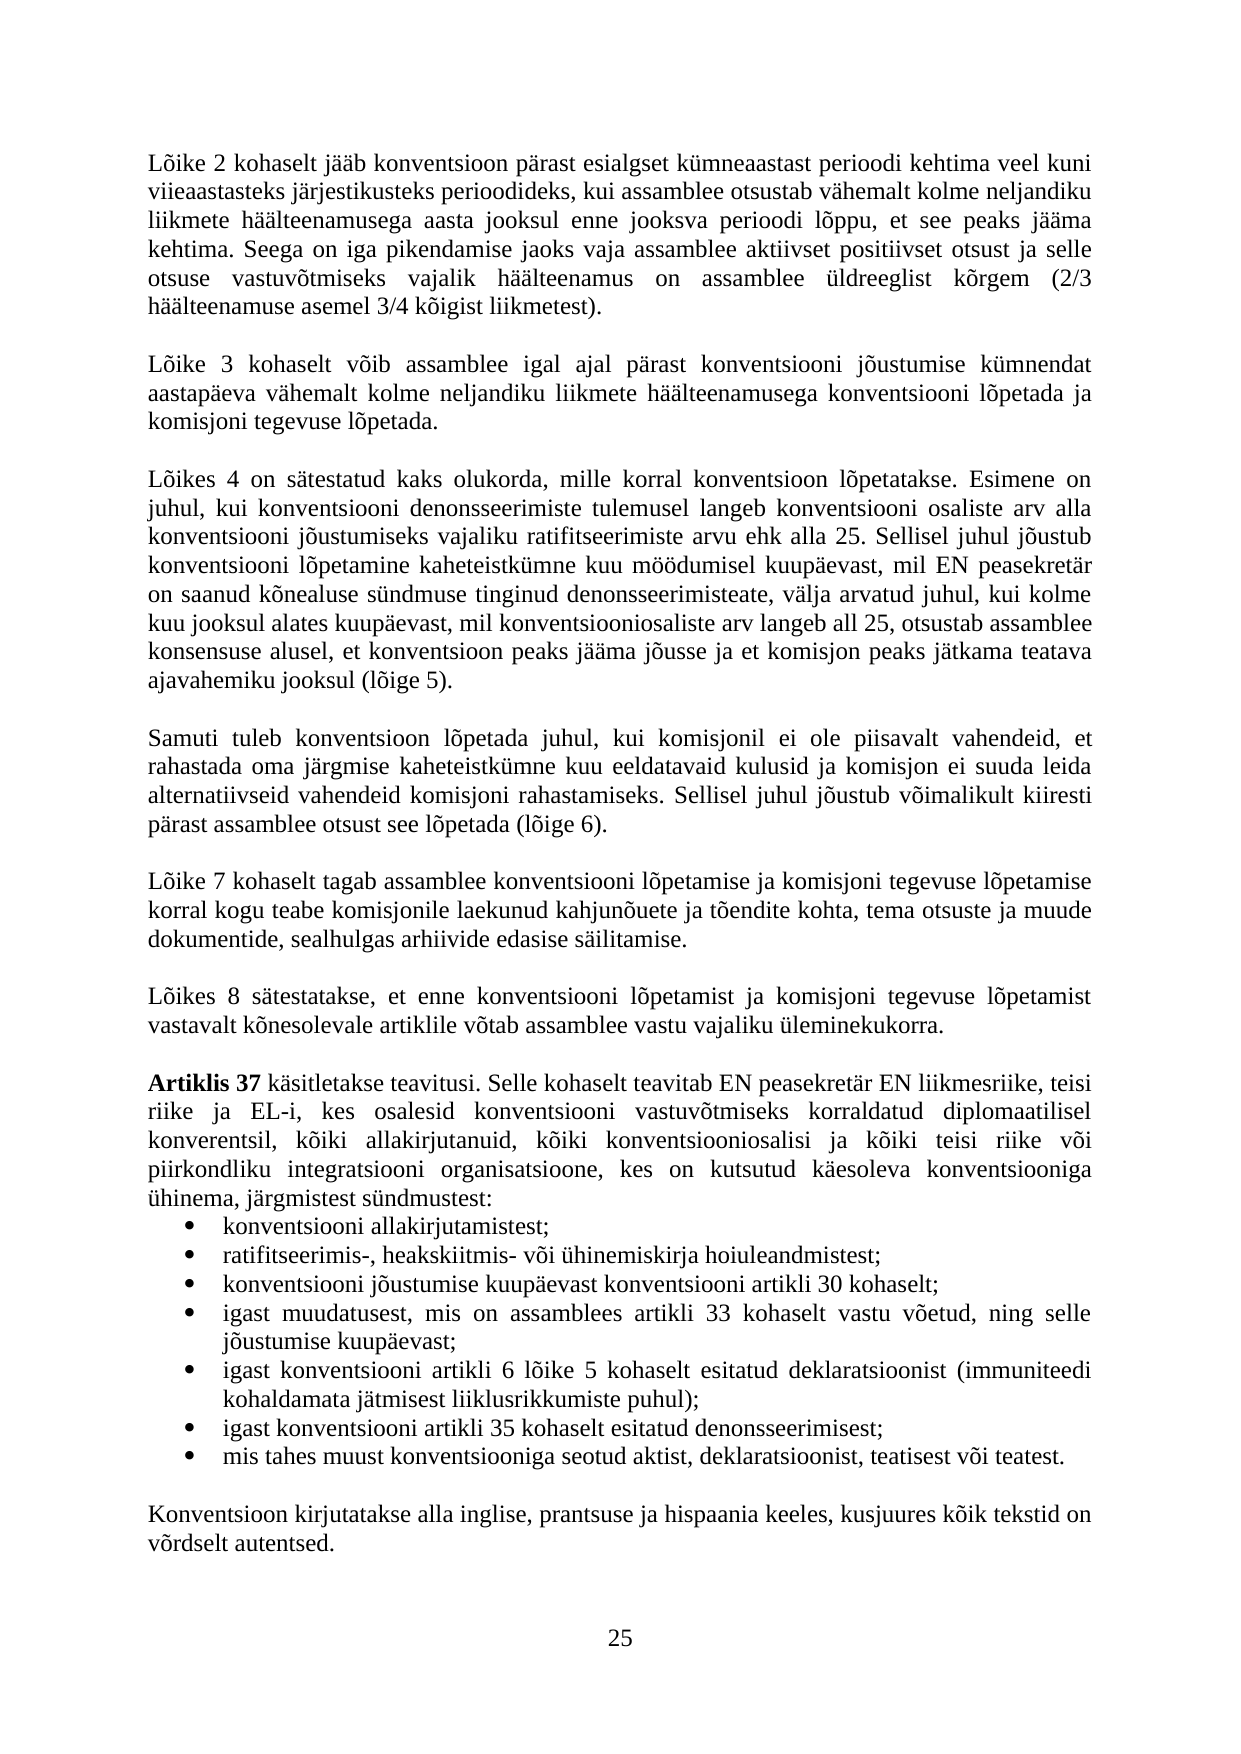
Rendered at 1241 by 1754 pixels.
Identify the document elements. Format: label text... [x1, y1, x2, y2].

list igast konventsiooni artikli 6 lõike 5 kohaselt esitatud deklaratsioonist (immuniteedi kohaldamata jätmisest liiklusrikkumiste puhul); [185, 1355, 1093, 1413]
text Lõike 2 kohaselt jääb konventsioon pärast esialgset kümneaastast perioodi kehtima veel kuni viieaastasteks järjestikusteks perioodideks, kui assamblee otsustab vähemalt kolme neljandiku liikmete häälteenamusega aasta jooksul enne jooksva perioodi lõppu, et see peaks jääma kehtima. Seega on iga pikendamise jaoks vaja assamblee aktiivset positiivset otsust ja selle otsuse vastuvõtmiseks vajalik häälteenamus on assamblee üldreeglist kõrgem (2/3 häälteenamuse asemel 3/4 kõigist liikmetest). [148, 148, 1093, 320]
list konventsiooni allakirjutamistest; [185, 1211, 1093, 1240]
text Lõike 7 kohaselt tagab assamblee konventsiooni lõpetamise ja komisjoni tegevuse lõpetamise korral kogu teabe komisjonile laekunud kahjunõuete ja tõendite kohta, tema otsuste ja muude dokumentide, sealhulgas arhiivide edasise säilitamise. [148, 866, 1093, 953]
list igast konventsiooni artikli 35 kohaselt esitatud denonsseerimisest; [185, 1413, 1093, 1441]
text Lõike 3 kohaselt võib assamblee igal ajal pärast konventsiooni jõustumise kümnendat aastapäeva vähemalt kolme neljandiku liikmete häälteenamusega konventsiooni lõpetada ja komisjoni tegevuse lõpetada. [148, 349, 1093, 435]
text Konventsioon kirjutatakse alla inglise, prantsuse ja hispaania keeles, kusjuures kõik tekstid on võrdselt autentsed. [148, 1499, 1093, 1556]
list igast muudatusest, mis on assamblees artikli 33 kohaselt vastu võetud, ning selle jõustumise kuupäevast; [185, 1298, 1093, 1355]
text Artiklis 37 käsitletakse teavitusi. Selle kohaselt teavitab EN peasekretär EN liikmesriike, teisi riike ja EL-i, kes osalesid konventsiooni vastuvõtmiseks korraldatud diplomaatilisel konverentsil, kõiki allakirjutanuid, kõiki konventsiooniosalisi ja kõiki teisi riike või piirkondliku integratsiooni organisatsioone, kes on kutsutud käesoleva konventsiooniga ühinema, järgmistest sündmustest: [148, 1068, 1093, 1211]
list ratifitseerimis-, heakskiitmis- või ühinemiskirja hoiuleandmistest; [185, 1240, 1093, 1269]
list konventsiooni jõustumise kuupäevast konventsiooni artikli 30 kohaselt; [185, 1269, 1093, 1298]
text Samuti tuleb konventsioon lõpetada juhul, kui komisjonil ei ole piisavalt vahendeid, et rahastada oma järgmise kaheteistkümne kuu eeldatavaid kulusid ja komisjon ei suuda leida alternatiivseid vahendeid komisjoni rahastamiseks. Sellisel juhul jõustub võimalikult kiiresti pärast assamblee otsust see lõpetada (lõige 6). [148, 723, 1093, 838]
text Lõikes 4 on sätestatud kaks olukorda, mille korral konventsioon lõpetatakse. Esimene on juhul, kui konventsiooni denonsseerimiste tulemusel langeb konventsiooni osaliste arv alla konventsiooni jõustumiseks vajaliku ratifitseerimiste arvu ehk alla 25. Sellisel juhul jõustub konventsiooni lõpetamine kaheteistkümne kuu möödumisel kuupäevast, mil EN peasekretär on saanud kõnealuse sündmuse tinginud denonsseerimisteate, välja arvatud juhul, kui kolme kuu jooksul alates kuupäevast, mil konventsiooniosaliste arv langeb all 25, otsustab assamblee konsensuse alusel, et konventsioon peaks jääma jõusse ja et komisjon peaks jätkama teatava ajavahemiku jooksul (lõige 5). [148, 464, 1093, 694]
list mis tahes muust konventsiooniga seotud aktist, deklaratsioonist, teatisest või teatest. [185, 1441, 1093, 1470]
text Lõikes 8 sätestatakse, et enne konventsiooni lõpetamist ja komisjoni tegevuse lõpetamist vastavalt kõnesolevale artiklile võtab assamblee vastu vajaliku üleminekukorra. [148, 981, 1093, 1039]
